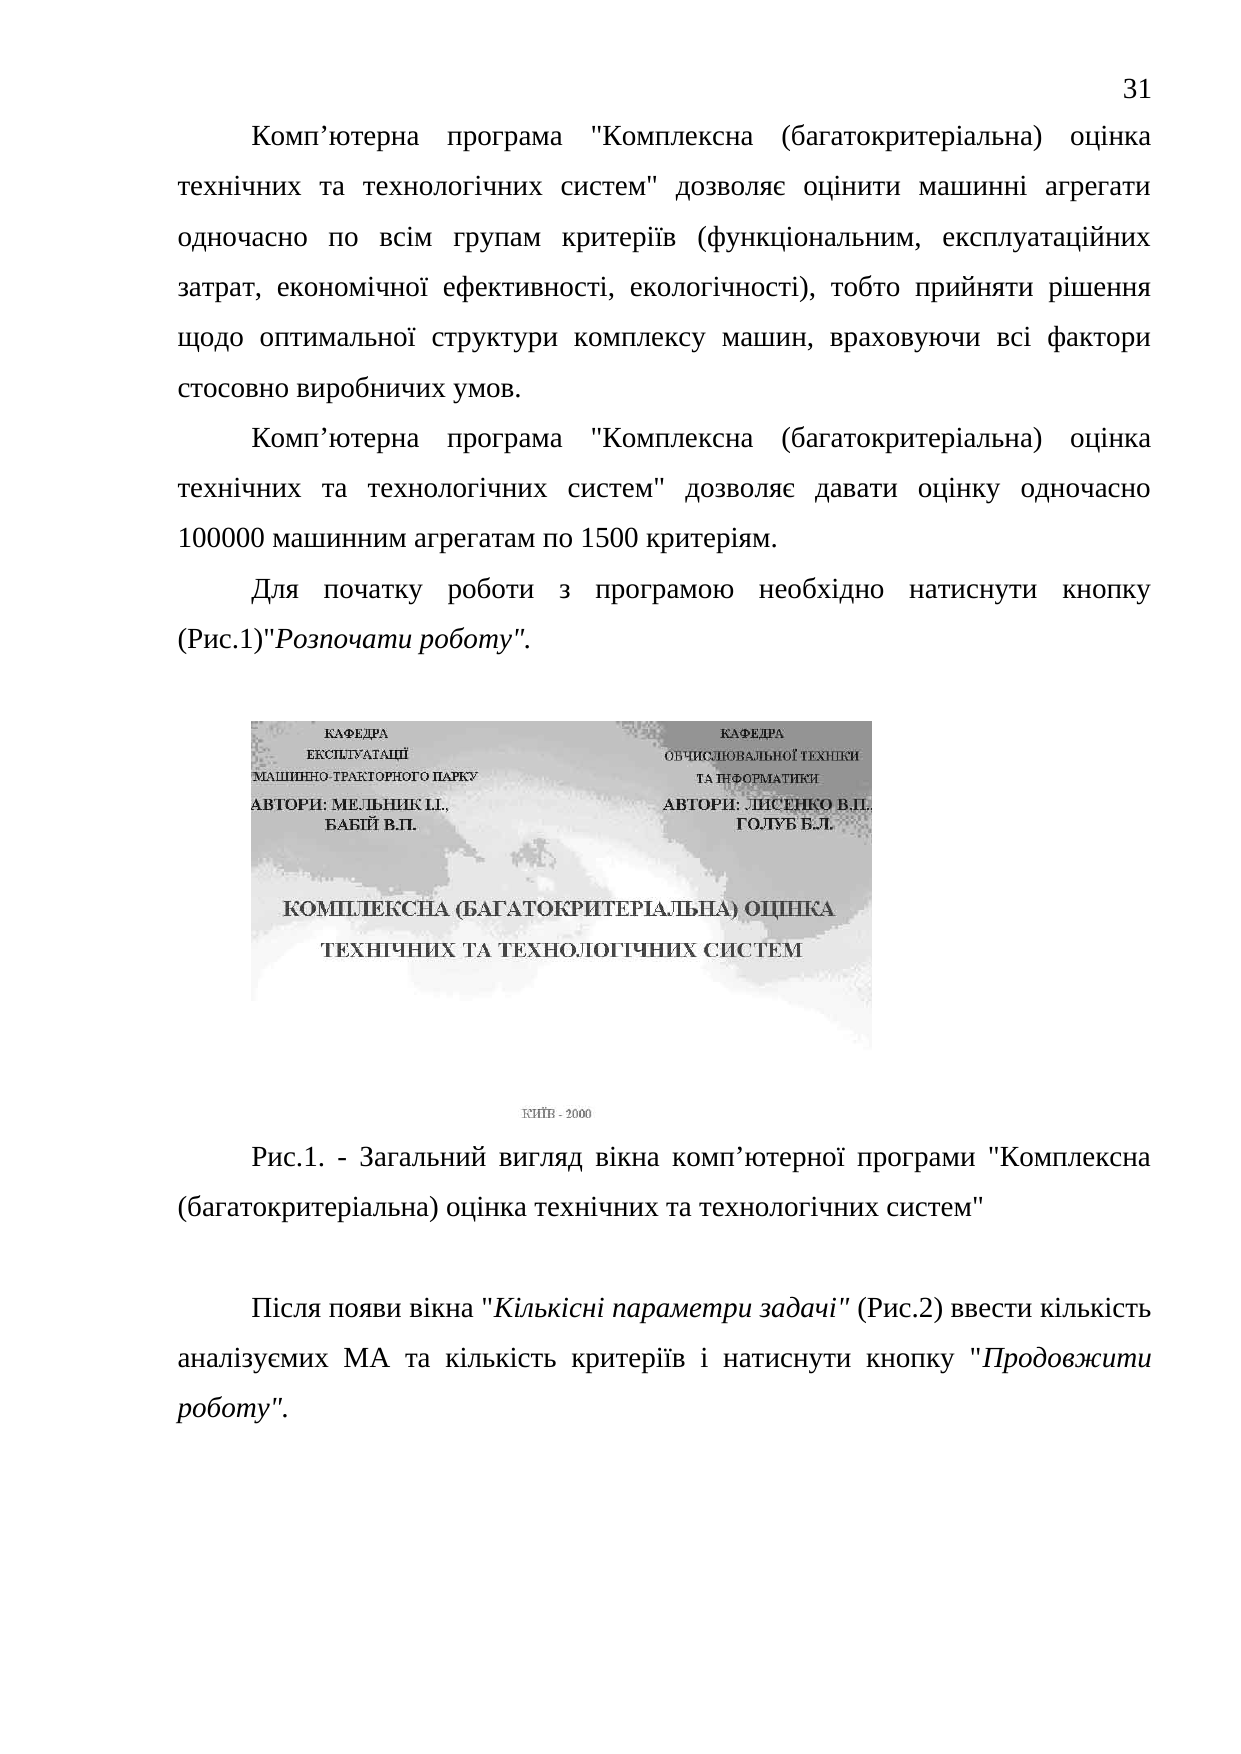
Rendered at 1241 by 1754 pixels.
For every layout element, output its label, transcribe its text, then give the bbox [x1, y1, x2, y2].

text Рис.1. - Загальний вигляд вікна комп’ютерної програми "Комплексна (багатокритеріальна) оцінка технічних та технологічних систем" [177, 1139, 1152, 1223]
text Комп’ютерна програма "Комплексна (багатокритеріальна) оцінка технічних та технологічних систем" дозволяє давати оцінку одночасно 100000 машинним агрегатам по 1500 критеріям. [177, 420, 1152, 554]
text Після появи вікна "Кількісні параметри задачі" (Рис.2) ввести кількість аналізуємих МА та кількість критеріїв і натиснути кнопку "Продовжити роботу". [177, 1290, 1152, 1424]
picture [251, 721, 872, 1122]
text Для початку роботи з програмою необхідно натиснути кнопку (Рис.1)"Розпочати роботу". [177, 571, 1152, 655]
text Комп’ютерна програма "Комплексна (багатокритеріальна) оцінка технічних та технологічних систем" дозволяє оцінити машинні агрегати одночасно по всім групам критеріїв (функціональним, експлуатаційних затрат, економічної ефективності, екологічності), тобто прийняти рішення щодо оптимальної структури комплексу машин, враховуючи всі фактори стосовно виробничих умов. [177, 118, 1152, 403]
